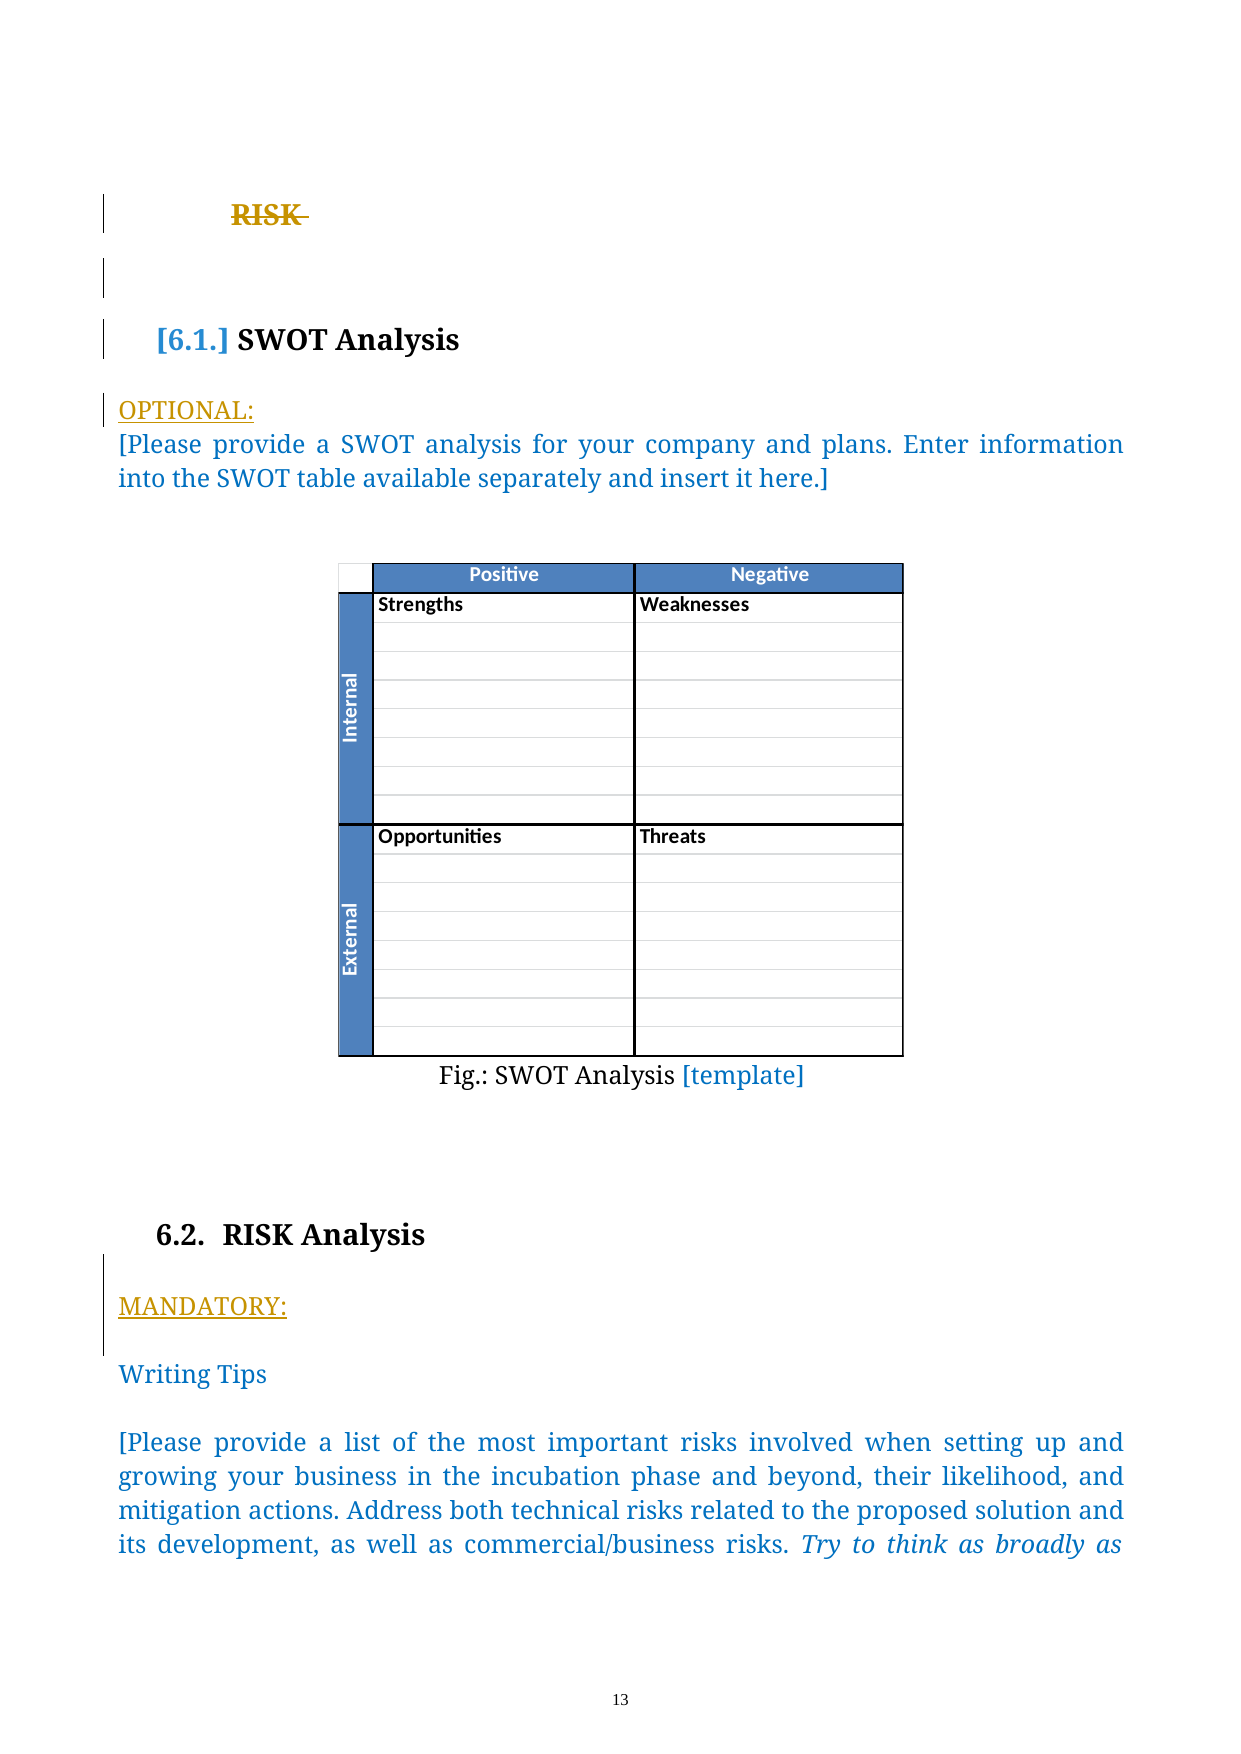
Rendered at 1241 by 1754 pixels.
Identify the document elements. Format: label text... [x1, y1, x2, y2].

text Fig.: SWOT Analysis [template] [118, 1057, 1125, 1092]
subtitle SWOT Analysis [156, 319, 1125, 359]
text Writing Tips [118, 1356, 1125, 1391]
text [118, 1424, 1125, 1561]
text [Please provide a SWOT analysis for your company and plans. Enter information into the SWOT table available separately and insert it here.] [118, 427, 1125, 495]
subtitle RISK Analysis [156, 1214, 1125, 1254]
